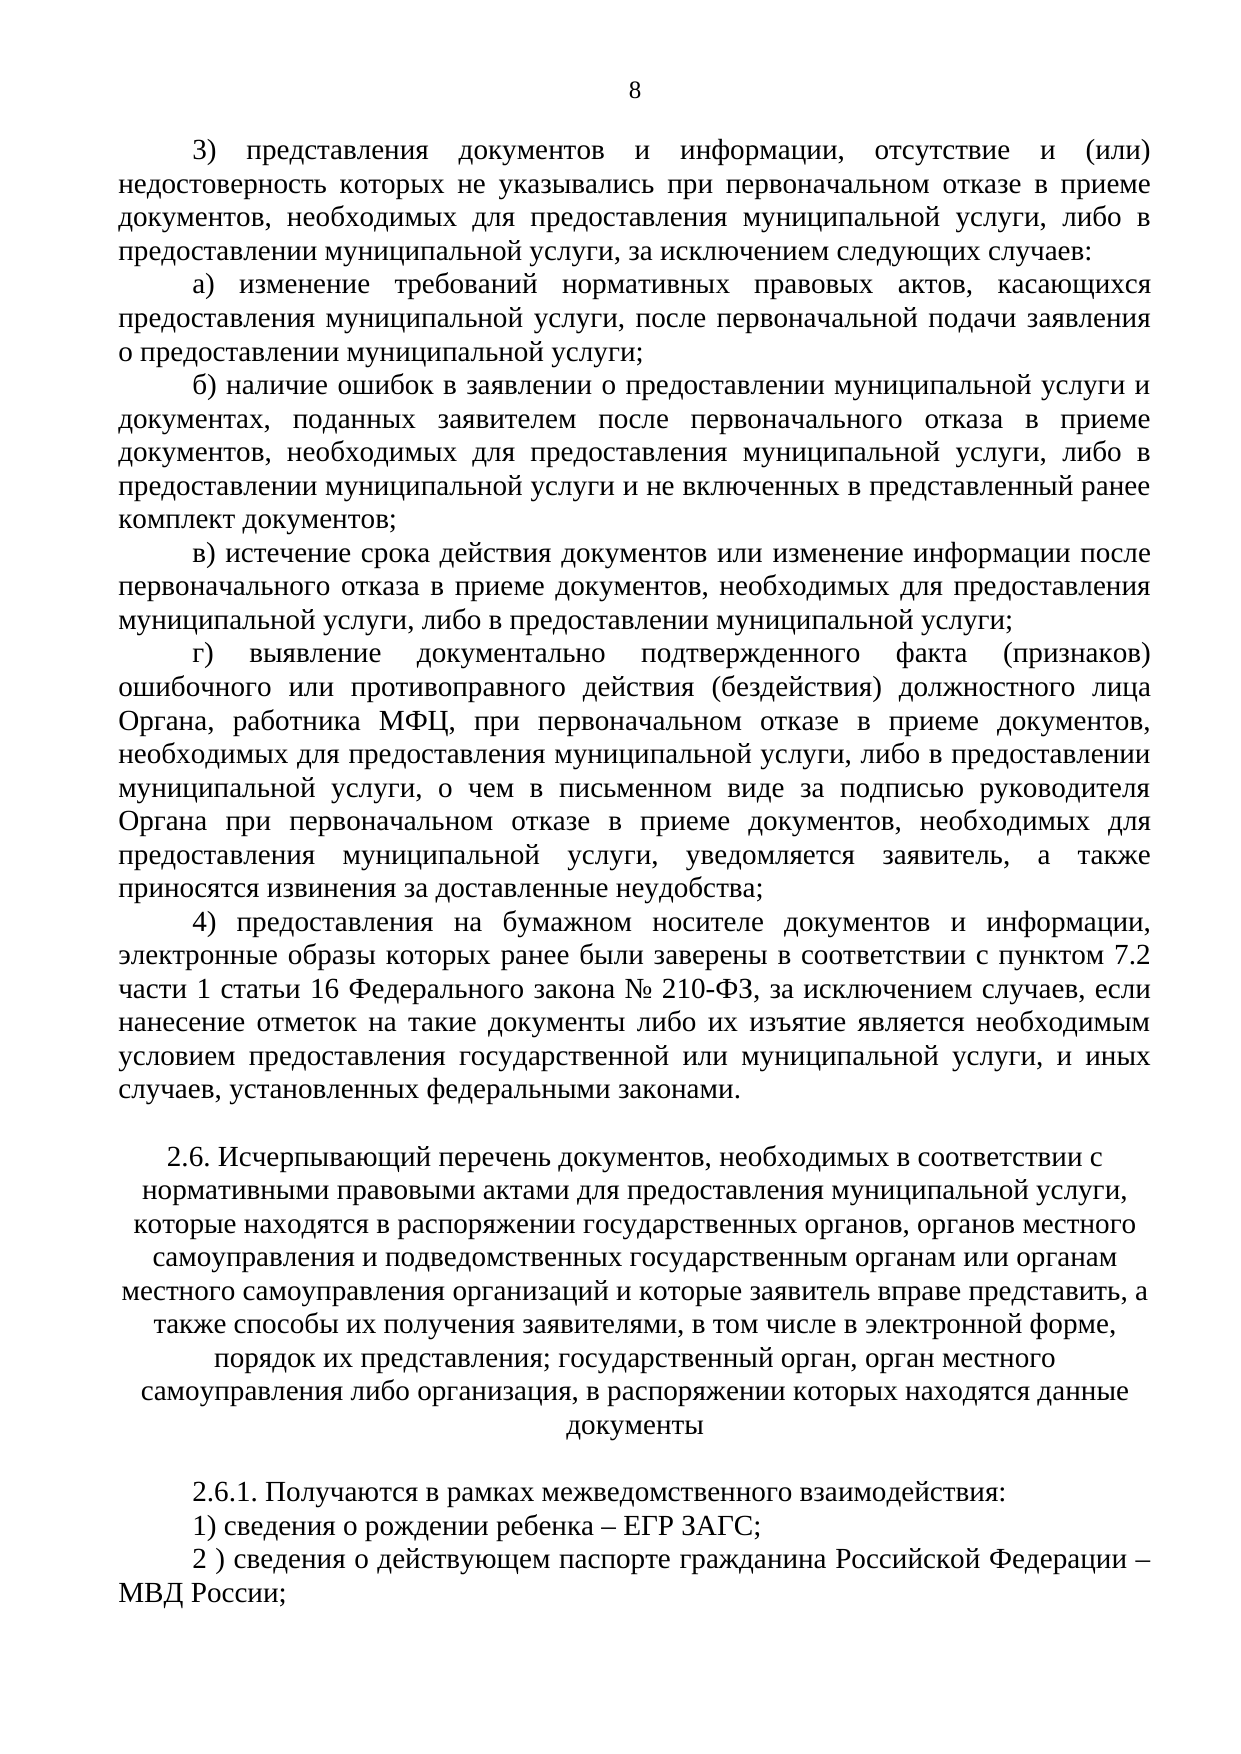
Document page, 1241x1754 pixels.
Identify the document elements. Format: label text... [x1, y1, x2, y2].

text г) выявление документально подтвержденного факта (признаков) ошибочного или противоправного действия (бездействия) должностного лица Органа, работника МФЦ, при первоначальном отказе в приеме документов, необходимых для предоставления муниципальной услуги, либо в предоставлении муниципальной услуги, о чем в письменном виде за подписью руководителя Органа при первоначальном отказе в приеме документов, необходимых для предоставления муниципальной услуги, уведомляется заявитель, а также приносятся извинения за доставленные неудобства; [118, 636, 1152, 904]
text 4) предоставления на бумажном носителе документов и информации, электронные образы которых ранее были заверены в соответствии с пунктом 7.2 части 1 статьи 16 Федерального закона № 210-ФЗ, за исключением случаев, если нанесение отметок на такие документы либо их изъятие является необходимым условием предоставления государственной или муниципальной услуги, и иных случаев, установленных федеральными законами. [118, 904, 1152, 1105]
text 2.6. Исчерпывающий перечень документов, необходимых в соответствии с нормативными правовыми актами для предоставления муниципальной услуги, которые находятся в распоряжении государственных органов, органов местного самоуправления и подведомственных государственным органам или органам местного самоуправления организаций и которые заявитель вправе представить, а также способы их получения заявителями, в том числе в электронной форме, порядок их представления; государственный орган, орган местного самоуправления либо организация, в распоряжении которых находятся данные документы [118, 1139, 1152, 1441]
text б) наличие ошибок в заявлении о предоставлении муниципальной услуги и документах, поданных заявителем после первоначального отказа в приеме документов, необходимых для предоставления муниципальной услуги, либо в предоставлении муниципальной услуги и не включенных в представленный ранее комплект документов; [118, 367, 1152, 535]
text а) изменение требований нормативных правовых актов, касающихся предоставления муниципальной услуги, после первоначальной подачи заявления о предоставлении муниципальной услуги; [118, 267, 1152, 367]
text 2.6.1. Получаются в рамках межведомственного взаимодействия: [118, 1474, 1152, 1508]
text в) истечение срока действия документов или изменение информации после первоначального отказа в приеме документов, необходимых для предоставления муниципальной услуги, либо в предоставлении муниципальной услуги; [118, 535, 1152, 636]
text 3) представления документов и информации, отсутствие и (или) недостоверность которых не указывались при первоначальном отказе в приеме документов, необходимых для предоставления муниципальной услуги, либо в предоставлении муниципальной услуги, за исключением следующих случаев: [118, 132, 1152, 267]
text 2 ) сведения о действующем паспорте гражданина Российской Федерации – МВД России; [118, 1541, 1152, 1608]
text 1) сведения о рождении ребенка – ЕГР ЗАГС; [118, 1508, 1152, 1541]
